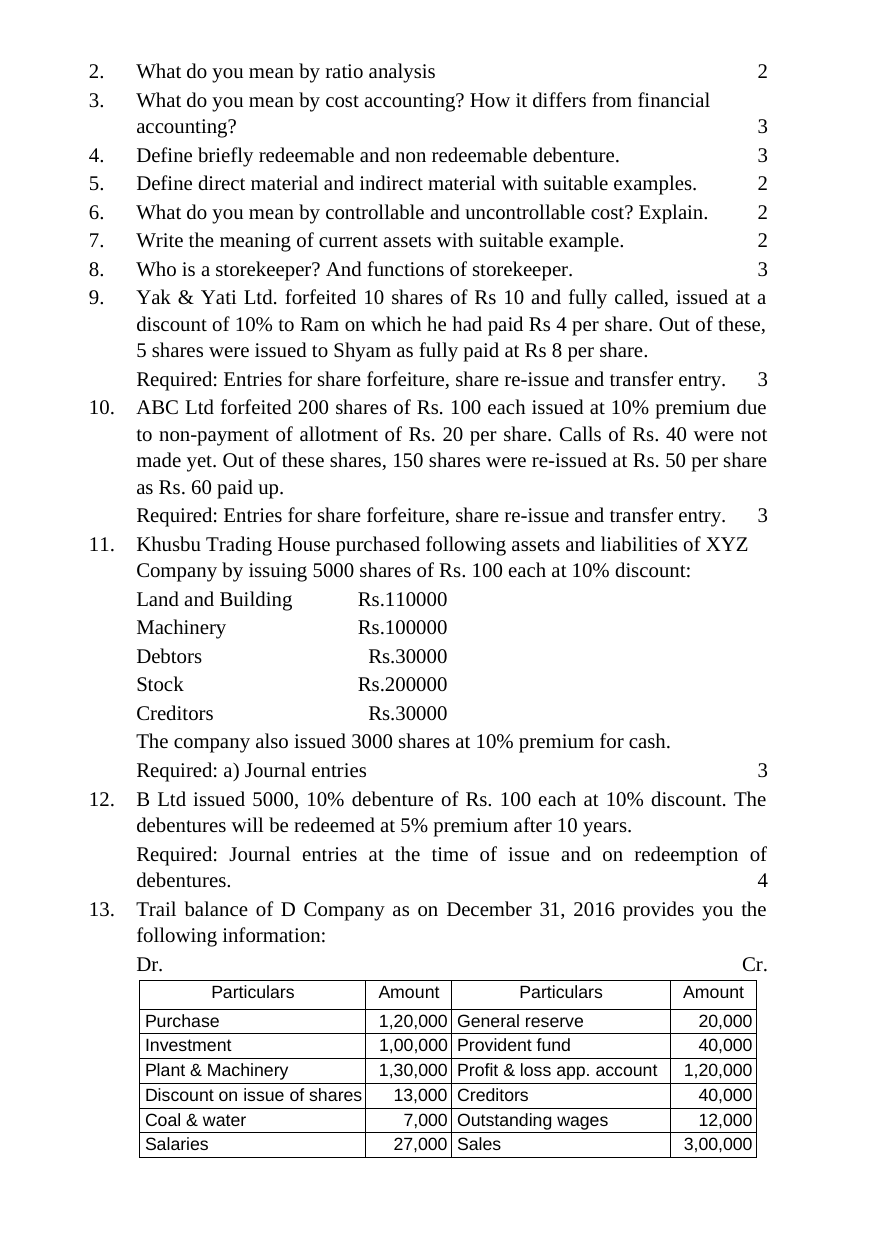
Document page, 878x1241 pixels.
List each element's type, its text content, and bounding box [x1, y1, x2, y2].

table_cell Creditors [452, 1084, 670, 1107]
table_cell 7,000 [366, 1109, 451, 1132]
table_cell 12,000 [671, 1109, 756, 1132]
text Debtors Rs.30000 [136, 644, 768, 668]
text Stock Rs.200000 [136, 672, 768, 696]
text Land and Building Rs.110000 [136, 587, 768, 611]
table_header Particulars [452, 981, 670, 1009]
text The company also issued 3000 shares at 10% premium for cash. [89, 729, 768, 753]
list Trail balance of D Company as on December 31, 2016 provides you the following information: [89, 897, 768, 947]
text Machinery Rs.100000 [136, 615, 768, 639]
list What do you mean by cost accounting? How it differs from financial accounting? 3 [89, 88, 768, 138]
table_header Particulars [140, 981, 365, 1009]
table_cell Investment [140, 1034, 365, 1058]
table_cell Outstanding wages [452, 1109, 670, 1132]
table_cell 1,30,000 [366, 1059, 451, 1083]
text Creditors Rs.30000 [136, 701, 768, 725]
list Who is a storekeeper? And functions of storekeeper. 3 [89, 257, 768, 281]
text Required: Entries for share forfeiture, share re-issue and transfer entry. 3 [89, 367, 768, 391]
table_cell 40,000 [671, 1084, 756, 1107]
list Write the meaning of current assets with suitable example. 2 [89, 228, 768, 252]
text Required: Entries for share forfeiture, share re-issue and transfer entry. 3 [89, 503, 768, 527]
table_cell 40,000 [671, 1034, 756, 1058]
table_cell Sales [452, 1133, 670, 1157]
table_header Amount [671, 981, 756, 1009]
list Khusbu Trading House purchased following assets and liabilities of XYZ Company by issuing 5000 shares of Rs. 100 each at 10% discount: [89, 532, 768, 582]
text Required: a) Journal entries 3 [89, 758, 768, 782]
table_cell Profit & loss app. account [452, 1059, 670, 1083]
table_cell 20,000 [671, 1010, 756, 1033]
table_cell General reserve [452, 1010, 670, 1033]
table_cell Plant & Machinery [140, 1059, 365, 1083]
table_cell 1,20,000 [366, 1010, 451, 1033]
list B Ltd issued 5000, 10% debenture of Rs. 100 each at 10% discount. The debentures will be redeemed at 5% premium after 10 years. [89, 787, 768, 837]
list Define briefly redeemable and non redeemable debenture. 3 [89, 143, 768, 167]
text Dr. Cr. [89, 952, 768, 976]
list Define direct material and indirect material with suitable examples. 2 [89, 171, 768, 195]
text Required: Journal entries at the time of issue and on redeemption of debentures. 4 [89, 842, 768, 892]
table_cell 3,00,000 [671, 1133, 756, 1157]
table_cell 27,000 [366, 1133, 451, 1157]
list What do you mean by controllable and uncontrollable cost? Explain. 2 [89, 200, 768, 224]
table_cell Provident fund [452, 1034, 670, 1058]
table_cell 1,00,000 [366, 1034, 451, 1058]
table_cell Purchase [140, 1010, 365, 1033]
table_cell Discount on issue of shares [140, 1084, 365, 1107]
list What do you mean by ratio analysis 2 [89, 59, 768, 83]
table_cell 1,20,000 [671, 1059, 756, 1083]
list Yak & Yati Ltd. forfeited 10 shares of Rs 10 and fully called, issued at a discount of 10% to Ram on which he had paid Rs 4 per share. Out of these, 5 shares were issued to Shyam as fully paid at Rs 8 per share. [89, 285, 768, 362]
table_header Amount [366, 981, 451, 1009]
table_cell 13,000 [366, 1084, 451, 1107]
table_cell Coal & water [140, 1109, 365, 1132]
list ABC Ltd forfeited 200 shares of Rs. 100 each issued at 10% premium due to non-payment of allotment of Rs. 20 per share. Calls of Rs. 40 were not made yet. Out of these shares, 150 shares were re-issued at Rs. 50 per share as Rs. 60 paid up. [89, 395, 768, 499]
table_cell Salaries [140, 1133, 365, 1157]
